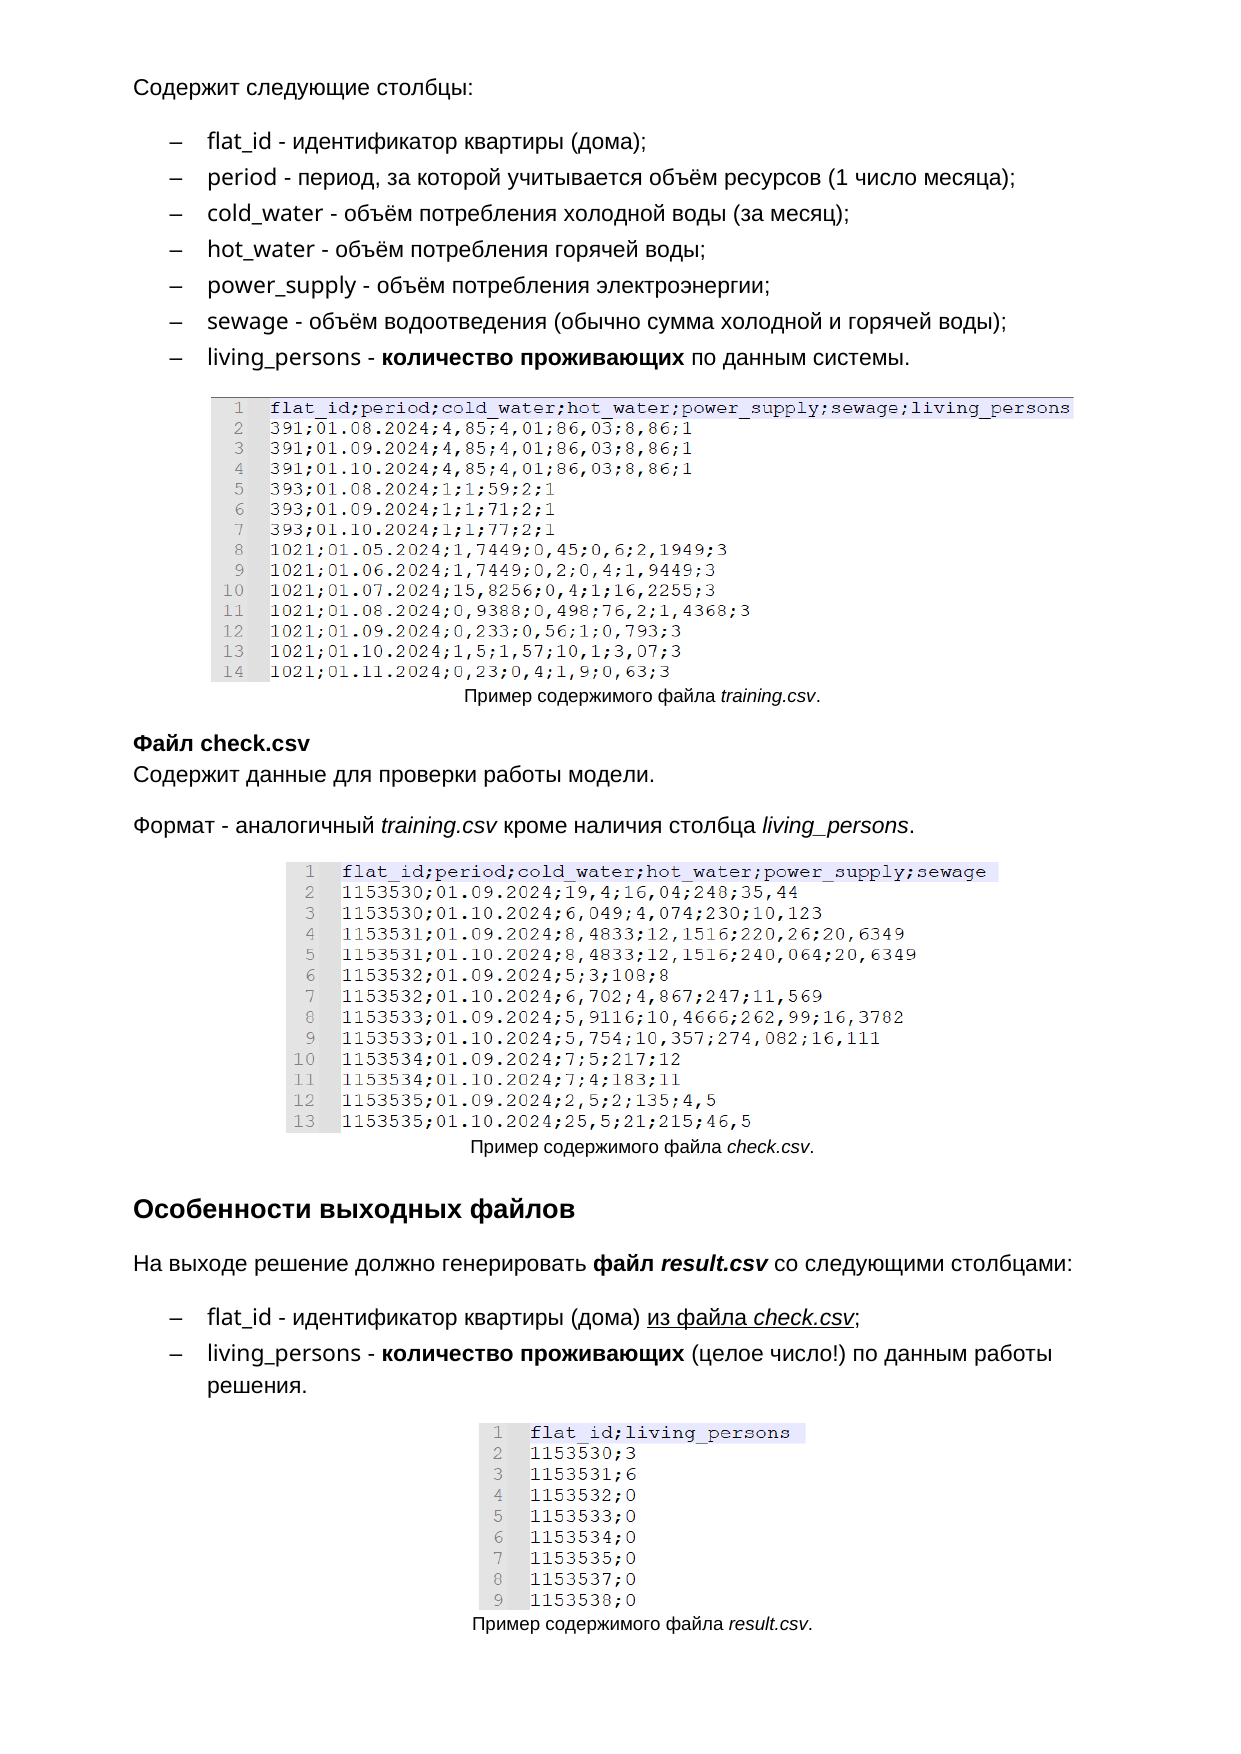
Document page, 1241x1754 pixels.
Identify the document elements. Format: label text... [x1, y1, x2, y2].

picture [478, 1423, 806, 1610]
list hot_water - объём потребления горячей воды; [169, 233, 1152, 264]
text Файл check.csv Содержит данные для проверки работы модели. [133, 730, 1152, 787]
text На выходе решение должно генерировать файл result.csv со следующими столбцами: [133, 1250, 1152, 1277]
picture [285, 862, 999, 1133]
list living_persons - количество проживающих (целое число!) по данным работы решения. [169, 1337, 1152, 1399]
picture [211, 397, 1074, 682]
list flat_id - идентификатор квартиры (дома) из файла check.csv; [169, 1301, 1152, 1333]
text Формат - аналогичный training.csv кроме наличия столбца living_persons. [133, 812, 1152, 838]
list flat_id - идентификатор квартиры (дома); [169, 125, 1152, 156]
list period - период, за которой учитывается объём ресурсов (1 число месяца); [169, 161, 1152, 192]
list cold_water - объём потребления холодной воды (за месяц); [169, 197, 1152, 228]
list power_supply - объём потребления электроэнергии; [169, 269, 1152, 300]
list sewage - объём водоотведения (обычно сумма холодной и горячей воды); [169, 304, 1152, 336]
list living_persons - количество проживающих по данным системы. [169, 341, 1152, 372]
text Содержит следующие столбцы: [133, 74, 1152, 100]
subtitle Особенности выходных файлов [133, 1193, 1152, 1225]
